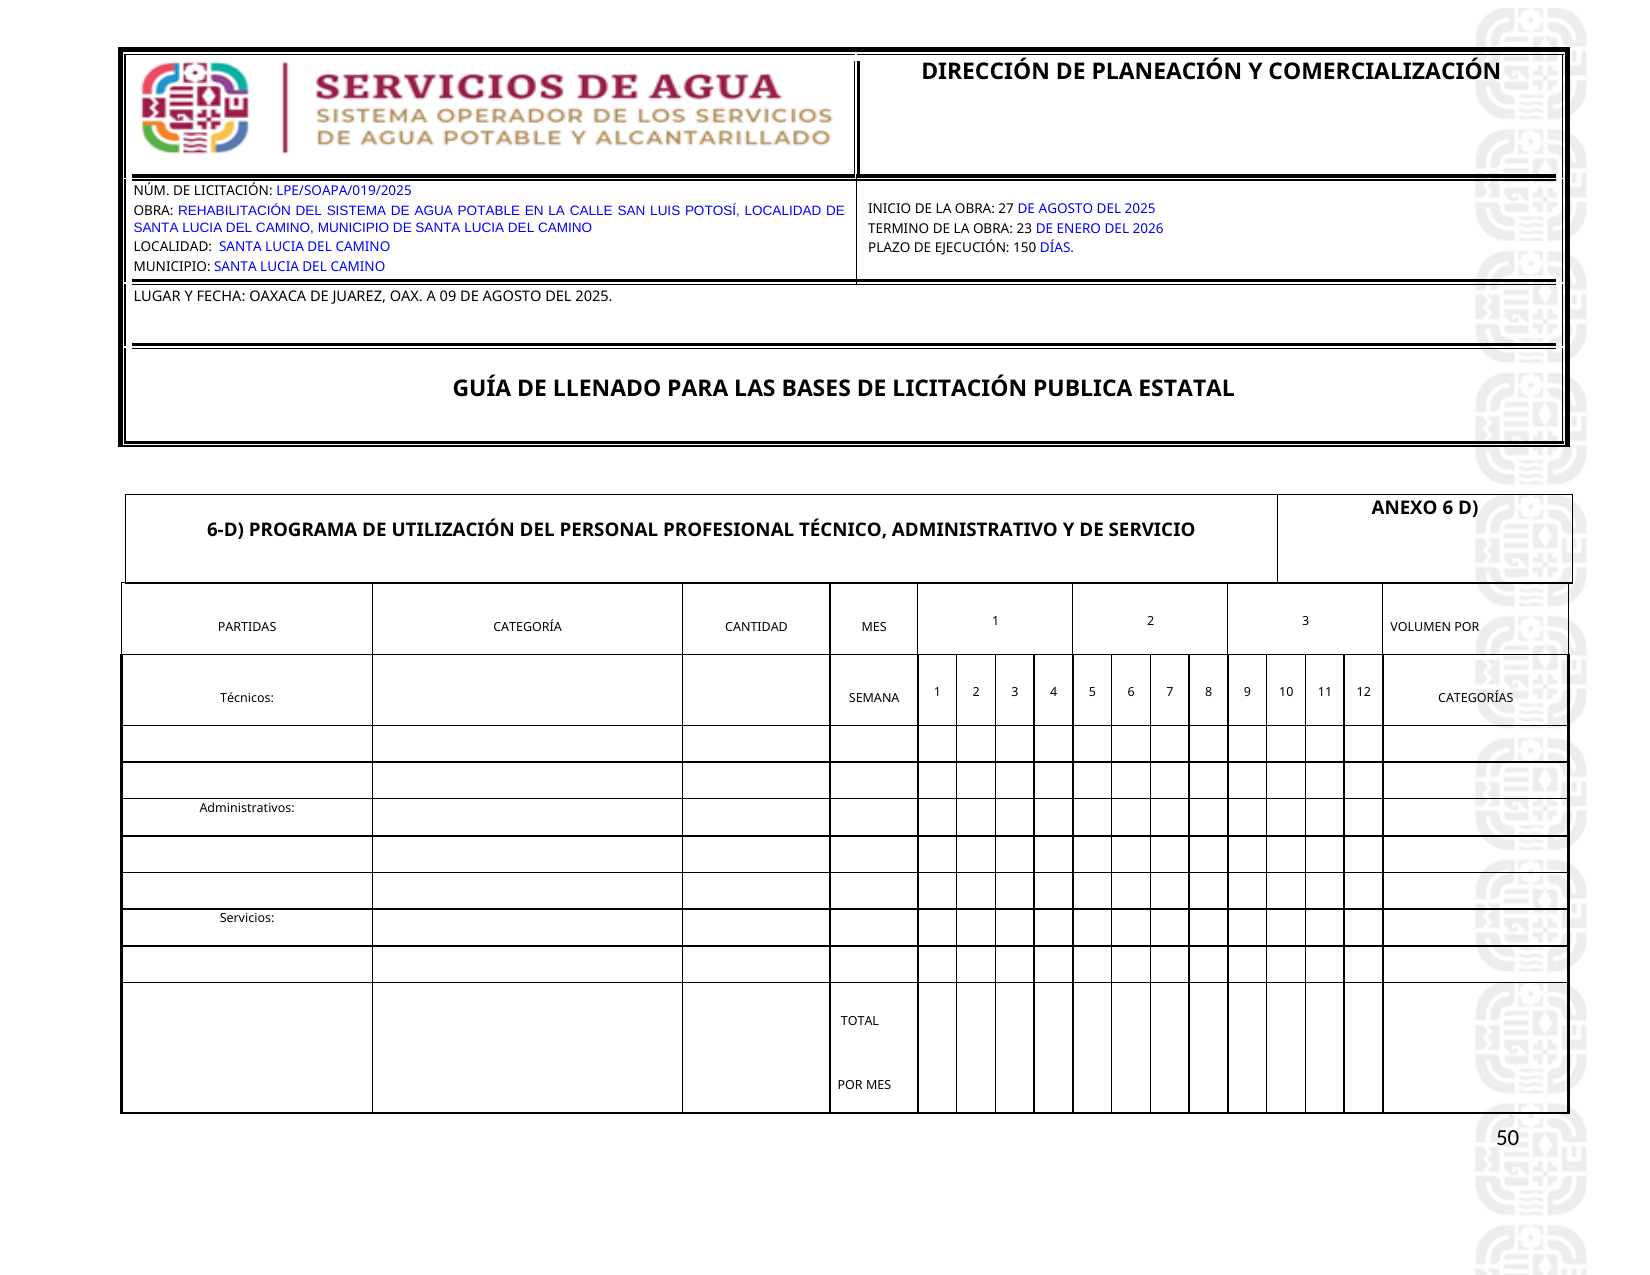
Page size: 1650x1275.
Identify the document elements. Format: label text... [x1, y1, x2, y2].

picture [1460, 52, 1565, 445]
table_cell [1035, 1048, 1072, 1112]
table_cell 3 [1228, 584, 1382, 654]
table_cell [996, 983, 1033, 1048]
table_header 6-D) PROGRAMA DE UTILIZACIÓN DEL PERSONAL PROFESIONAL TÉCNICO, ADMINISTRATIVO Y DE SERVICIO [126, 495, 1277, 582]
table_cell [1267, 1048, 1305, 1112]
table_cell [1112, 947, 1150, 982]
table_cell [996, 726, 1033, 761]
table_cell [1112, 910, 1150, 945]
table_cell [1112, 763, 1150, 798]
table_cell [1384, 910, 1567, 945]
table_cell [1112, 873, 1150, 908]
table_cell [373, 726, 682, 761]
table_cell [1035, 910, 1072, 945]
table_cell [919, 1048, 956, 1112]
table_cell [683, 983, 829, 1048]
table_cell [1229, 947, 1266, 982]
table_cell [1384, 799, 1567, 835]
table_cell [1229, 1048, 1266, 1112]
table_cell TOTAL [831, 983, 917, 1048]
table_cell [1267, 837, 1305, 872]
table_cell Técnicos: [123, 655, 372, 725]
table_cell [1112, 726, 1150, 761]
table_cell [957, 726, 995, 761]
table_cell [957, 910, 995, 945]
table_cell [683, 655, 829, 725]
table_cell [996, 799, 1033, 835]
table_cell [1151, 726, 1188, 761]
table_cell [1306, 1048, 1343, 1112]
table_cell [919, 763, 956, 798]
table_cell [1035, 873, 1072, 908]
table_cell [919, 947, 956, 982]
table_cell [1074, 873, 1111, 908]
table_cell 7 [1151, 655, 1188, 725]
table_cell [1229, 799, 1266, 835]
table_cell [1229, 910, 1266, 945]
table_cell [1151, 873, 1188, 908]
table_cell [831, 873, 917, 908]
table_cell [373, 1048, 682, 1112]
table_cell [1306, 837, 1343, 872]
table_cell Servicios: [123, 910, 372, 945]
table_cell [1306, 873, 1343, 908]
table_cell [1112, 983, 1150, 1048]
table_cell [373, 655, 682, 725]
table_cell [123, 947, 372, 982]
table_cell POR MES [831, 1048, 917, 1112]
table_cell [1151, 910, 1188, 945]
table_cell [1151, 983, 1188, 1048]
table_cell [996, 837, 1033, 872]
table_cell [1035, 726, 1072, 761]
table_cell [1229, 873, 1266, 908]
table_cell VOLUMEN POR [1383, 584, 1568, 654]
table_cell CANTIDAD [683, 584, 829, 654]
table_cell [996, 947, 1033, 982]
table_cell [123, 873, 372, 908]
table_cell [1190, 763, 1227, 798]
table_cell 6 [1112, 655, 1150, 725]
table_cell 3 [996, 655, 1033, 725]
table_cell [1074, 763, 1111, 798]
table_cell [1074, 910, 1111, 945]
table_cell [373, 983, 682, 1048]
table_cell [1345, 873, 1382, 908]
table_cell [1112, 1048, 1150, 1112]
table_cell [919, 910, 956, 945]
table_cell [1384, 947, 1567, 982]
table_cell [1384, 837, 1567, 872]
table_cell [1074, 983, 1111, 1048]
table_cell [1267, 726, 1305, 761]
table_cell [1267, 799, 1305, 835]
table_cell [1229, 726, 1266, 761]
table_cell [123, 837, 372, 872]
table_cell [373, 799, 682, 835]
table_cell 10 [1267, 655, 1305, 725]
table_header ANEXO 6 D) [1278, 495, 1572, 582]
table_cell [1035, 799, 1072, 835]
table_cell [831, 799, 917, 835]
table_cell [1306, 799, 1343, 835]
table_cell [683, 763, 829, 798]
table_cell [123, 983, 372, 1048]
table_cell [373, 837, 682, 872]
table_cell [1035, 837, 1072, 872]
table_cell [831, 763, 917, 798]
table_cell [831, 910, 917, 945]
table_cell [1151, 763, 1188, 798]
table_cell [831, 947, 917, 982]
table_cell [957, 837, 995, 872]
table_cell [123, 726, 372, 761]
table_cell [683, 947, 829, 982]
table_cell [957, 947, 995, 982]
table_cell [957, 799, 995, 835]
table_cell MES [831, 584, 917, 654]
table_cell [683, 726, 829, 761]
table_cell [831, 837, 917, 872]
table_cell [683, 873, 829, 908]
table_cell [683, 1048, 829, 1112]
table_cell [1384, 873, 1567, 908]
table_cell [1190, 799, 1227, 835]
table_cell [957, 1048, 995, 1112]
table_cell [1267, 763, 1305, 798]
table_cell 5 [1074, 655, 1111, 725]
table_cell SEMANA [831, 655, 917, 725]
table_cell [1190, 947, 1227, 982]
table_cell 11 [1306, 655, 1343, 725]
table_cell [1306, 726, 1343, 761]
table_cell [996, 763, 1033, 798]
table_cell [1345, 837, 1382, 872]
table_cell [1074, 837, 1111, 872]
table_cell [1190, 837, 1227, 872]
table_cell [1384, 983, 1567, 1048]
table_cell [957, 763, 995, 798]
table_cell [1345, 947, 1382, 982]
table_cell [1267, 910, 1305, 945]
table_cell [1074, 1048, 1111, 1112]
table_cell [1345, 726, 1382, 761]
table_cell [1112, 837, 1150, 872]
table_cell [683, 837, 829, 872]
table_cell [373, 873, 682, 908]
table_cell [373, 910, 682, 945]
table_cell [1306, 910, 1343, 945]
table_cell [1190, 1048, 1227, 1112]
table_cell [1035, 947, 1072, 982]
table_cell [1035, 763, 1072, 798]
table_cell [123, 1048, 372, 1112]
table_cell [1190, 983, 1227, 1048]
table_cell [683, 799, 829, 835]
table_cell 2 [957, 655, 995, 725]
table_cell [919, 799, 956, 835]
table_cell CATEGORÍAS [1384, 655, 1567, 725]
table_cell [1345, 1048, 1382, 1112]
table_cell CATEGORÍA [373, 584, 682, 654]
table_cell [1384, 763, 1567, 798]
table_cell 8 [1190, 655, 1227, 725]
table_cell [957, 983, 995, 1048]
table_cell [1267, 873, 1305, 908]
table_cell [1384, 1048, 1567, 1112]
table_cell [1035, 983, 1072, 1048]
table_cell [1306, 983, 1343, 1048]
table_cell [1074, 947, 1111, 982]
table_cell [1306, 763, 1343, 798]
table_cell [1151, 837, 1188, 872]
table_cell [831, 726, 917, 761]
table_cell [919, 837, 956, 872]
table_cell [1229, 983, 1266, 1048]
table_cell 9 [1229, 655, 1266, 725]
table_cell [1190, 910, 1227, 945]
table_cell [683, 910, 829, 945]
table_cell 1 [919, 655, 956, 725]
table_cell [1267, 983, 1305, 1048]
table_cell [996, 873, 1033, 908]
table_cell PARTIDAS [122, 583, 372, 654]
table_cell [1074, 726, 1111, 761]
table_cell [996, 1048, 1033, 1112]
table_cell [1345, 763, 1382, 798]
table_cell [996, 910, 1033, 945]
table_cell 1 [918, 584, 1072, 654]
table_cell [123, 763, 372, 798]
table_cell 2 [1073, 584, 1227, 654]
table_cell [373, 763, 682, 798]
table_cell [1384, 726, 1567, 761]
table_cell [1151, 1048, 1188, 1112]
table_cell [1306, 947, 1343, 982]
table_cell [1112, 799, 1150, 835]
table_cell [957, 873, 995, 908]
table_cell [1267, 947, 1305, 982]
table_cell [1190, 873, 1227, 908]
table_cell [1345, 910, 1382, 945]
table_cell [1345, 799, 1382, 835]
table_cell 12 [1345, 655, 1382, 725]
table_cell Administrativos: [123, 799, 372, 835]
picture [137, 55, 840, 169]
table_cell [1345, 983, 1382, 1048]
table_cell [1229, 763, 1266, 798]
table_cell [1074, 799, 1111, 835]
table_cell [1229, 837, 1266, 872]
table_cell 4 [1035, 655, 1072, 725]
table_cell [919, 983, 956, 1048]
picture [1460, 8, 1590, 1275]
table_cell [373, 947, 682, 982]
table_cell [919, 726, 956, 761]
table_cell [1151, 799, 1188, 835]
table_cell [1190, 726, 1227, 761]
table_cell [1151, 947, 1188, 982]
table_cell [919, 873, 956, 908]
